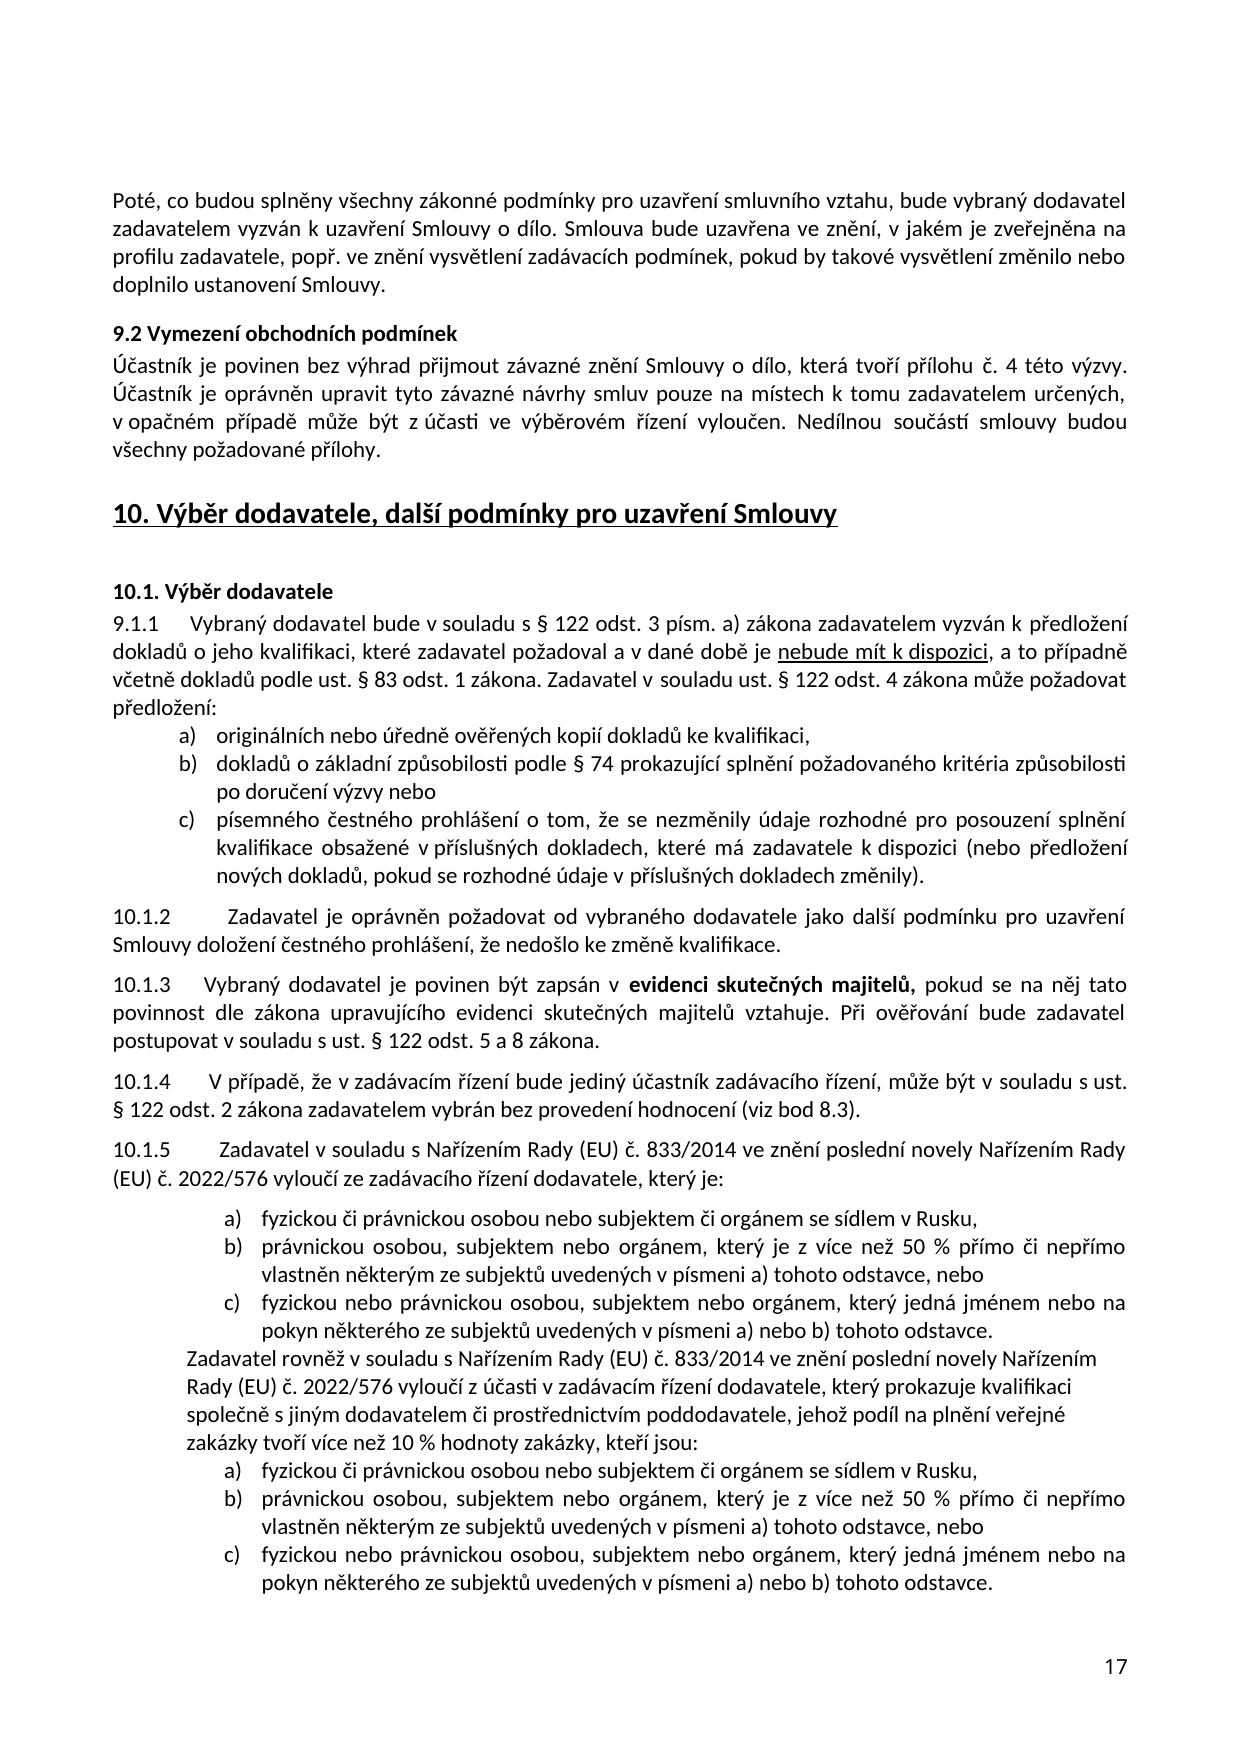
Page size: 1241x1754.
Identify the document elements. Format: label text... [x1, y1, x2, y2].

text 9.1.1 Vybraný dodavatel bude v souladu s § 122 odst. 3 písm. a) zákona zadavatelem vyzván k předložení dokladů o jeho kvalifikaci, které zadavatel požadoval a v dané době je nebude mít k dispozici, a to případně včetně dokladů podle ust. § 83 odst. 1 zákona. Zadavatel v souladu ust. § 122 odst. 4 zákona může požadovat předložení: [112, 609, 1128, 721]
text 10.1.3 Vybraný dodavatel je povinen být zapsán v evidenci skutečných majitelů, pokud se na něj tato povinnost dle zákona upravujícího evidenci skutečných majitelů vztahuje. Při ověřování bude zadavatel postupovat v souladu s ust. § 122 odst. 5 a 8 zákona. [112, 971, 1128, 1054]
text 10.1. Výběr dodavatele [112, 577, 1128, 605]
list originálních nebo úředně ověřených kopií dokladů ke kvalifikaci, [178, 721, 1128, 749]
text 10. Výběr dodavatele, další podmínky pro uzavření Smlouvy [112, 495, 1128, 531]
list fyzickou nebo právnickou osobou, subjektem nebo orgánem, který jedná jménem nebo na pokyn některého ze subjektů uvedených v písmeni a) nebo b) tohoto odstavce. [224, 1288, 1128, 1344]
text Poté, co budou splněny všechny zákonné podmínky pro uzavření smluvního vztahu, bude vybraný dodavatel zadavatelem vyzván k uzavření Smlouvy o dílo. Smlouva bude uzavřena ve znění, v jakém je zveřejněna na profilu zadavatele, popř. ve znění vysvětlení zadávacích podmínek, pokud by takové vysvětlení změnilo nebo doplnilo ustanovení Smlouvy. [112, 186, 1128, 298]
list fyzickou či právnickou osobou nebo subjektem či orgánem se sídlem v Rusku, [224, 1456, 1128, 1484]
text 10.1.2 Zadavatel je oprávněn požadovat od vybraného dodavatele jako další podmínku pro uzavření Smlouvy doložení čestného prohlášení, že nedošlo ke změně kvalifikace. [112, 902, 1128, 958]
list Zadavatel rovněž v souladu s Nařízením Rady (EU) č. 833/2014 ve znění poslední novely Nařízením Rady (EU) č. 2022/576 vyloučí z účasti v zadávacím řízení dodavatele, který prokazuje kvalifikaci společně s jiným dodavatelem či prostřednictvím poddodavatele, jehož podíl na plnění veřejné zakázky tvoří více než 10 % hodnoty zakázky, kteří jsou: [186, 1344, 1128, 1456]
subtitle 9.2 Vymezení obchodních podmínek [112, 319, 1128, 347]
list dokladů o základní způsobilosti podle § 74 prokazující splnění požadovaného kritéria způsobilosti po doručení výzvy nebo [178, 749, 1128, 805]
text 10.1.5 Zadavatel v souladu s Nařízením Rady (EU) č. 833/2014 ve znění poslední novely Nařízením Rady (EU) č. 2022/576 vyloučí ze zadávacího řízení dodavatele, který je: [112, 1136, 1128, 1192]
list písemného čestného prohlášení o tom, že se nezměnily údaje rozhodné pro posouzení splnění kvalifikace obsažené v příslušných dokladech, které má zadavatele k dispozici (nebo předložení nových dokladů, pokud se rozhodné údaje v příslušných dokladech změnily). [178, 805, 1128, 889]
text Účastník je povinen bez výhrad přijmout závazné znění Smlouvy o dílo, která tvoří přílohu č. 4 této výzvy. Účastník je oprávněn upravit tyto závazné návrhy smluv pouze na místech k tomu zadavatelem určených, v opačném případě může být z účasti ve výběrovém řízení vyloučen. Nedílnou součástí smlouvy budou všechny požadované přílohy. [112, 351, 1128, 463]
list právnickou osobou, subjektem nebo orgánem, který je z více než 50 % přímo či nepřímo vlastněn některým ze subjektů uvedených v písmeni a) tohoto odstavce, nebo [224, 1232, 1128, 1288]
list fyzickou nebo právnickou osobou, subjektem nebo orgánem, který jedná jménem nebo na pokyn některého ze subjektů uvedených v písmeni a) nebo b) tohoto odstavce. [224, 1540, 1128, 1596]
text 10.1.4 V případě, že v zadávacím řízení bude jediný účastník zadávacího řízení, může být v souladu s ust. § 122 odst. 2 zákona zadavatelem vybrán bez provedení hodnocení (viz bod 8.3). [112, 1067, 1128, 1123]
list právnickou osobou, subjektem nebo orgánem, který je z více než 50 % přímo či nepřímo vlastněn některým ze subjektů uvedených v písmeni a) tohoto odstavce, nebo [224, 1484, 1128, 1540]
list fyzickou či právnickou osobou nebo subjektem či orgánem se sídlem v Rusku, [224, 1204, 1128, 1232]
